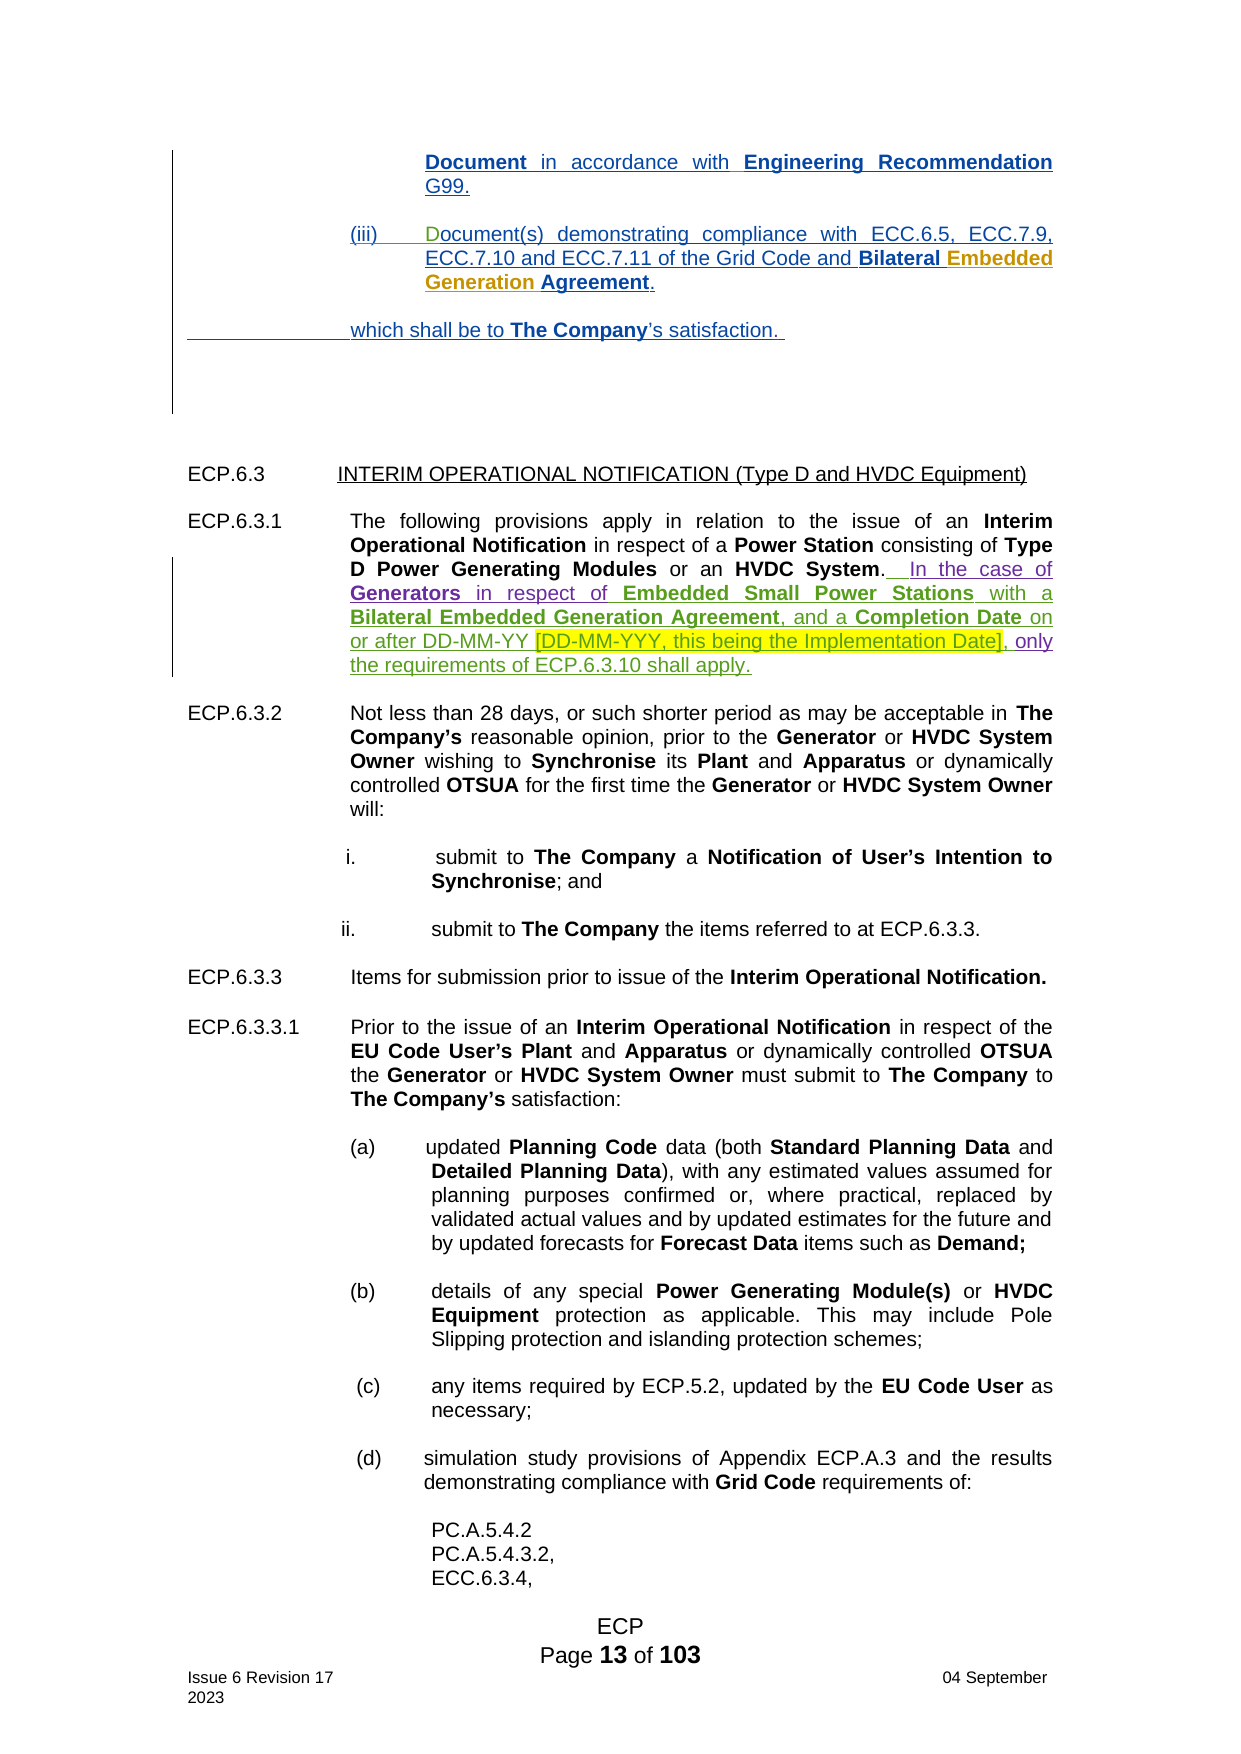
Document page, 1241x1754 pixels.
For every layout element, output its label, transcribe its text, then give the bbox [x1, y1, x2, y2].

text ECC.6.3.4, [394, 1566, 1053, 1590]
text ECP.6.3.3.1 Prior to the issue of an Interim Operational Notification in respect of the EU Code User’s Plant and Apparatus or dynamically controlled OTSUA the Generator or HVDC System Owner must submit to The Company to The Company’s satisfaction: [187, 1015, 1053, 1111]
text (b) details of any special Power Generating Module(s) or HVDC Equipment protection as applicable. This may include Pole Slipping protection and islanding protection schemes; [350, 1278, 1053, 1350]
list submit to The Company the items referred to at ECP.6.3.3. [356, 917, 1053, 941]
text PC.A.5.4.3.2, [394, 1542, 1053, 1566]
list any items required by ECP.5.2, updated by the EU Code User as necessary; [356, 1374, 1053, 1422]
text ECP.6.3.2 Not less than 28 days, or such shorter period as may be acceptable in The Company’s reasonable opinion, prior to the Generator or HVDC System Owner wishing to Synchronise its Plant and Apparatus or dynamically controlled OTSUA for the first time the Generator or HVDC System Owner will: [187, 701, 1053, 821]
text ECP.6.3.3 Items for submission prior to issue of the Interim Operational Notification. [187, 964, 1053, 988]
text ECP.6.3.1 The following provisions apply in relation to the issue of an Interim Operational Notification in respect of a Power Station consisting of Type D Power Generating Modules or an HVDC System. [187, 509, 1053, 677]
subtitle ECP.6.3 INTERIM OPERATIONAL NOTIFICATION (Type D and HVDC Equipment) [187, 461, 1053, 485]
text PC.A.5.4.2 [394, 1518, 1053, 1542]
text (d) simulation study provisions of Appendix ECP.A.3 and the results demonstrating compliance with Grid Code requirements of: [356, 1446, 1053, 1494]
text (a) updated Planning Code data (both Standard Planning Data and Detailed Planning Data), with any estimated values assumed for planning purposes confirmed or, where practical, replaced by validated actual values and by updated estimates for the future and by updated forecasts for Forecast Data items such as Demand; [350, 1135, 1053, 1254]
list submit to The Company a Notification of User’s Intention to Synchronise; and [356, 845, 1053, 893]
